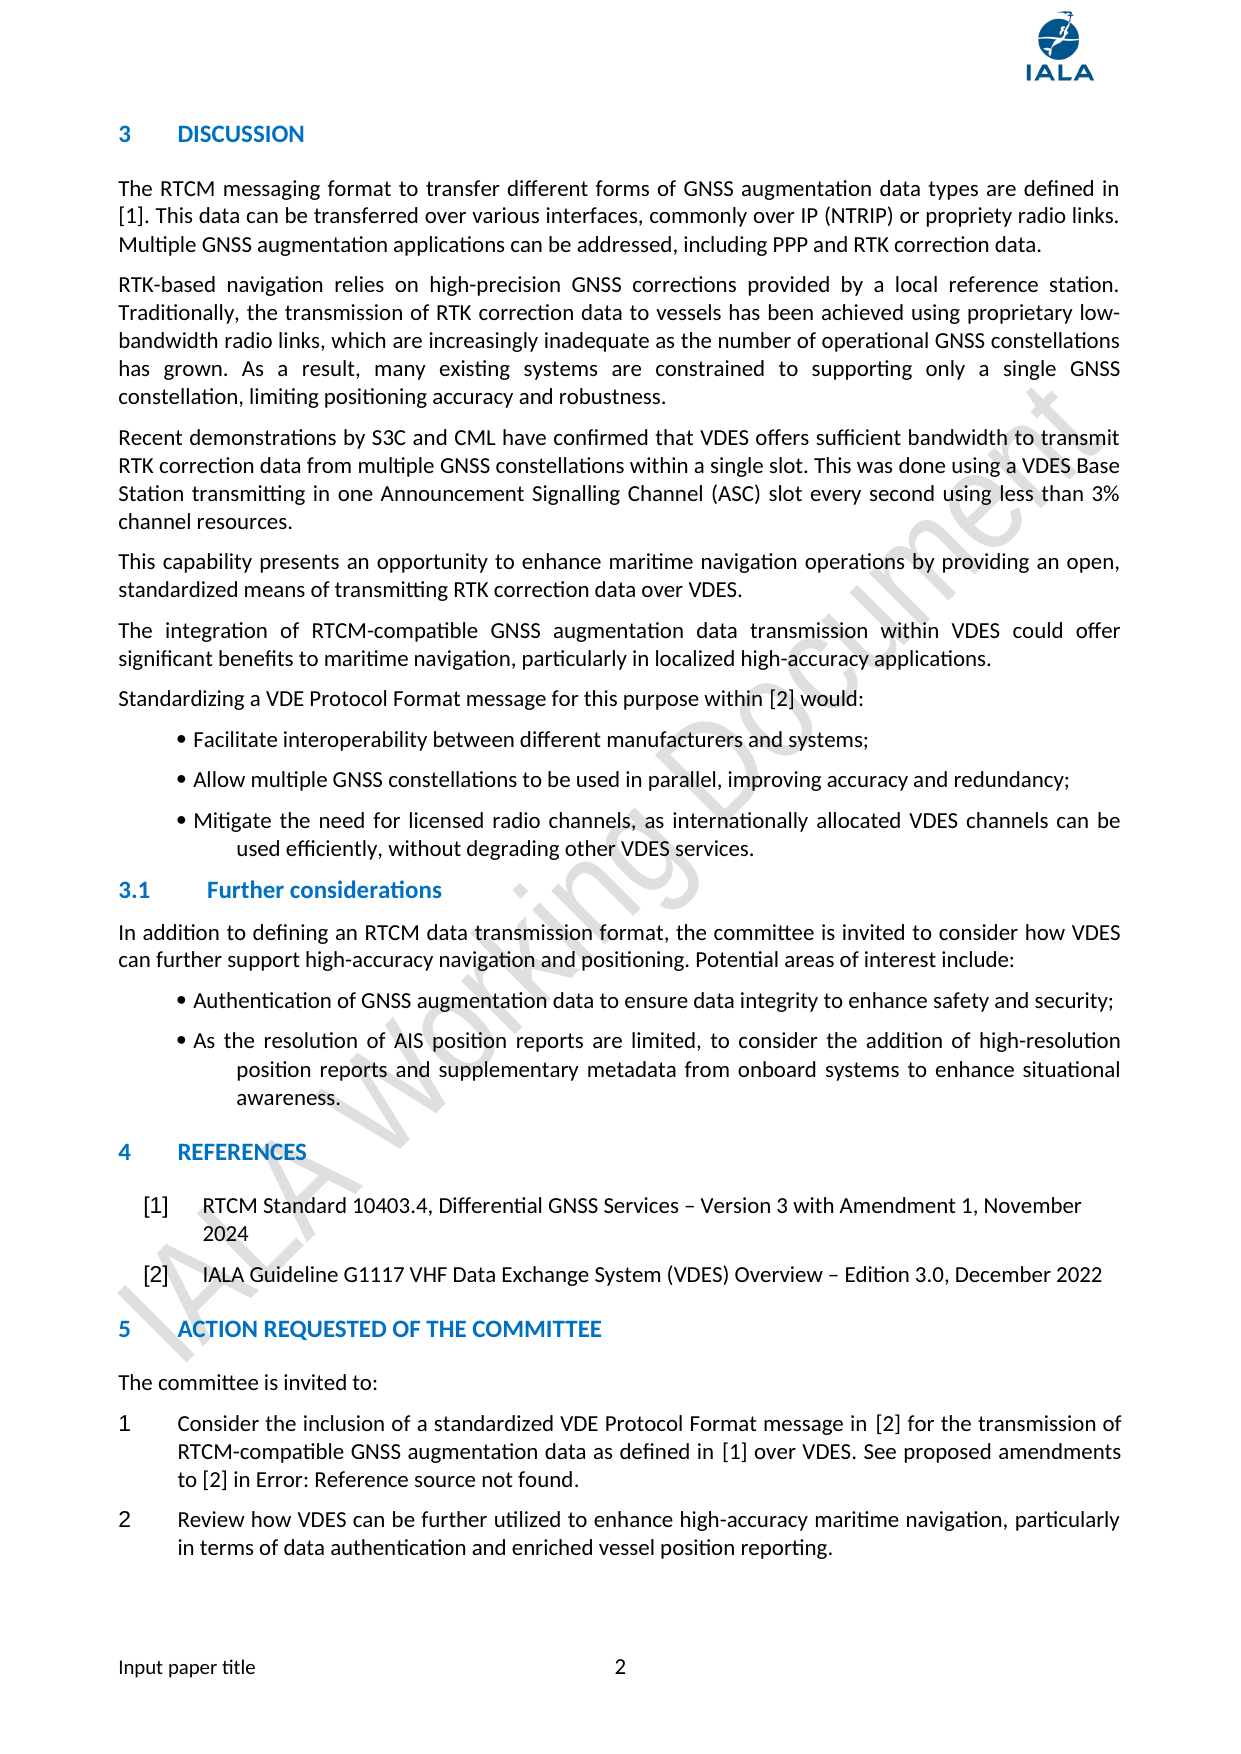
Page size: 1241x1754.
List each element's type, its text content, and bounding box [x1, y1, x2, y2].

text The integration of RTCM-compatible GNSS augmentation data transmission within VDES could offer significant benefits to maritime navigation, particularly in localized high-accuracy applications. [118, 616, 1122, 672]
text As the resolution of AIS position reports are limited, to consider the addition of high-resolution position reports and supplementary metadata from onboard systems to enhance situational awareness. [177, 1027, 1122, 1111]
subtitle Further considerations [118, 874, 1122, 905]
text RTCM Standard 10403.4, Differential GNSS Services – Version 3 with Amendment 1, November 2024 [143, 1191, 1122, 1247]
subtitle References [118, 1136, 1122, 1166]
text The RTCM messaging format to transfer different forms of GNSS augmentation data types are defined in [1]. This data can be transferred over various interfaces, commonly over IP (NTRIP) or propriety radio links. Multiple GNSS augmentation applications can be addressed, including PPP and RTK correction data. [118, 174, 1122, 258]
text Facilitate interoperability between different manufacturers and systems; [177, 725, 1122, 753]
text The committee is invited to: [118, 1368, 1122, 1396]
text RTK-based navigation relies on high-precision GNSS corrections provided by a local reference station. Traditionally, the transmission of RTK correction data to vessels has been achieved using proprietary low-bandwidth radio links, which are increasingly inadequate as the number of operational GNSS constellations has grown. As a result, many existing systems are constrained to supporting only a single GNSS constellation, limiting positioning accuracy and robustness. [118, 270, 1122, 410]
subtitle Discussion [118, 118, 1122, 149]
text IALA Guideline G1117 VHF Data Exchange System (VDES) Overview – Edition 3.0, December 2022 [143, 1260, 1122, 1288]
text Standardizing a VDE Protocol Format message for this purpose within [2] would: [118, 684, 1122, 712]
text Allow multiple GNSS constellations to be used in parallel, improving accuracy and redundancy; [177, 766, 1122, 793]
list Review how VDES can be further utilized to enhance high-accuracy maritime navigation, particularly in terms of data authentication and enriched vessel position reporting. [118, 1505, 1122, 1561]
text This capability presents an opportunity to enhance maritime navigation operations by providing an open, standardized means of transmitting RTK correction data over VDES. [118, 547, 1122, 603]
text In addition to defining an RTCM data transmission format, the committee is invited to consider how VDES can further support high-accuracy navigation and positioning. Potential areas of interest include: [118, 918, 1122, 974]
text Authentication of GNSS augmentation data to ensure data integrity to enhance safety and security; [177, 986, 1122, 1014]
picture [1011, 3, 1106, 96]
text Recent demonstrations by S3C and CML have confirmed that VDES offers sufficient bandwidth to transmit RTK correction data from multiple GNSS constellations within a single slot. This was done using a VDES Base Station transmitting in one Announcement Signalling Channel (ASC) slot every second using less than 3% channel resources. [118, 423, 1122, 535]
subtitle Action requested of the Committee [118, 1313, 1122, 1343]
text Mitigate the need for licensed radio channels, as internationally allocated VDES channels can be used efficiently, without degrading other VDES services. [177, 806, 1122, 862]
